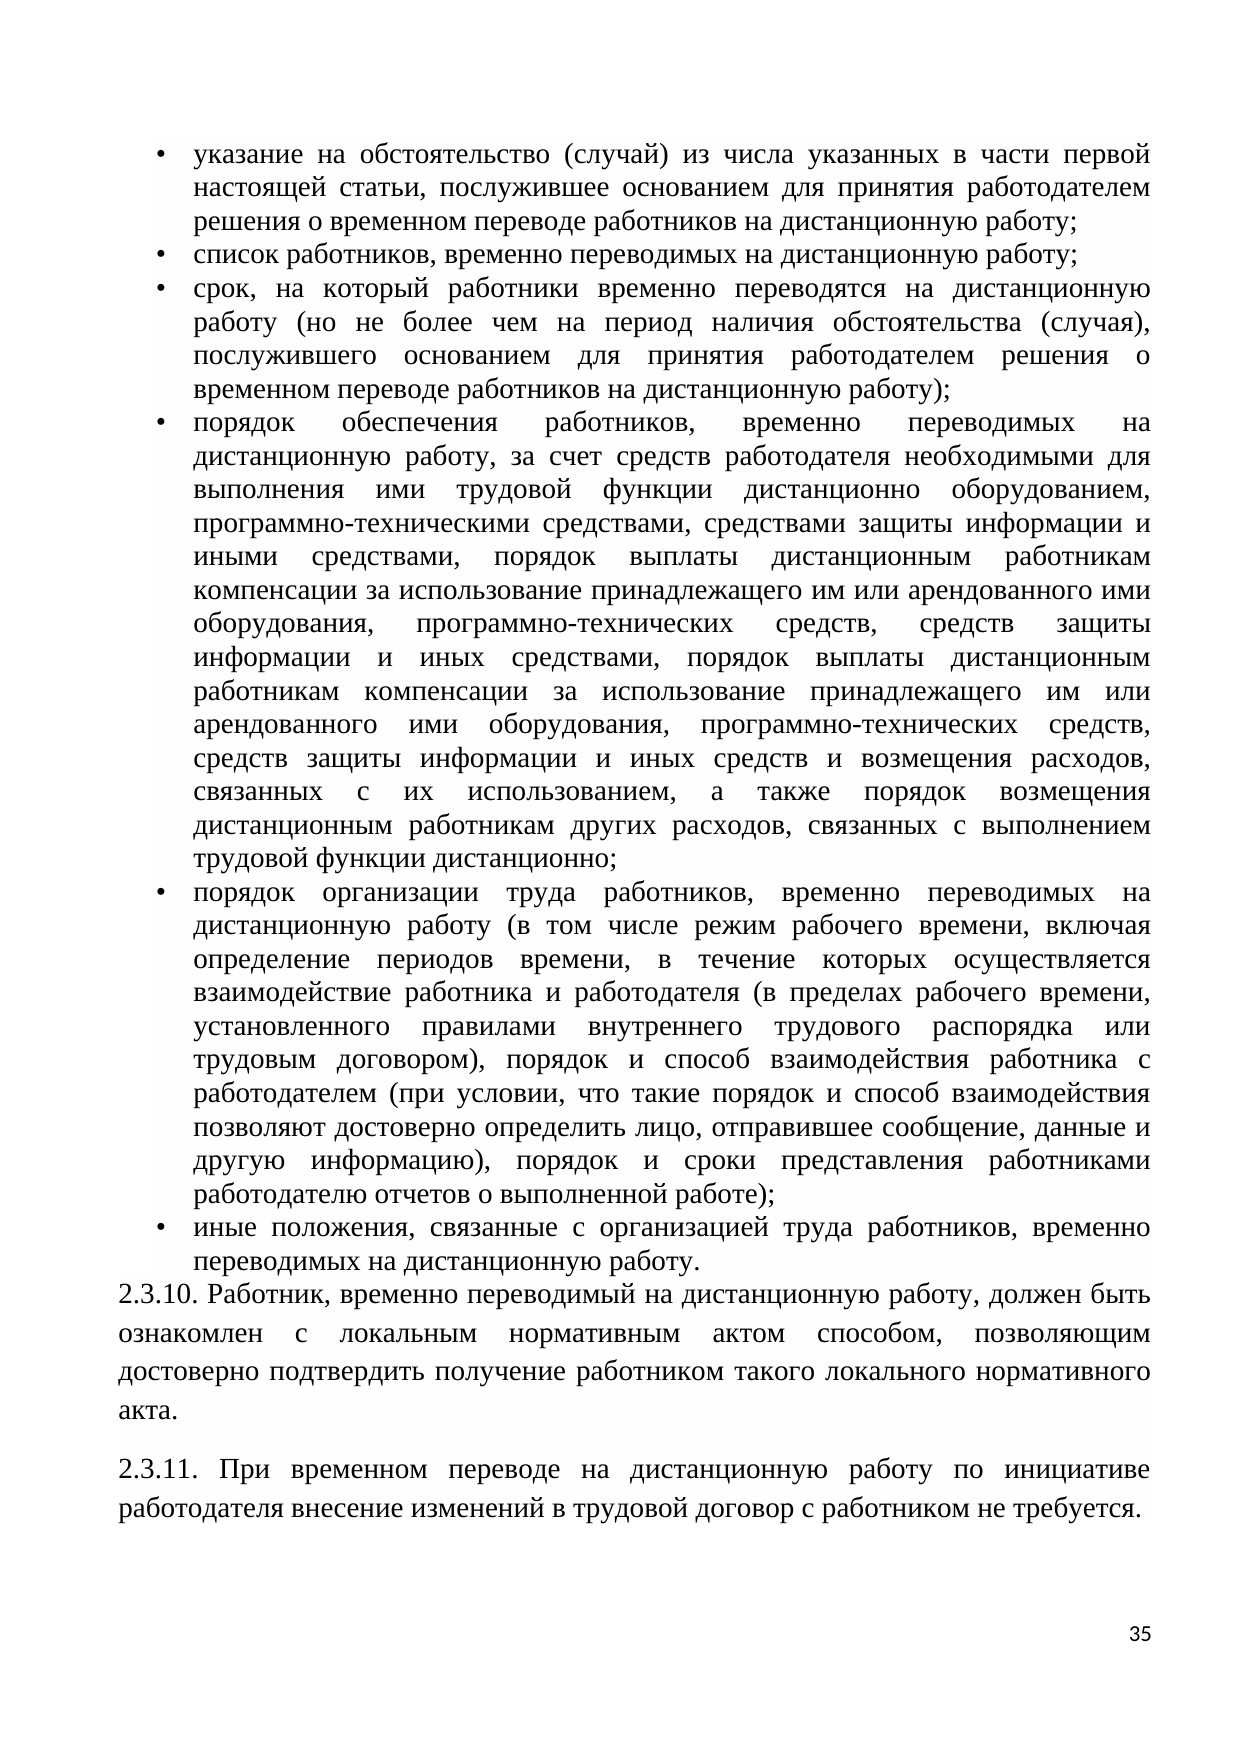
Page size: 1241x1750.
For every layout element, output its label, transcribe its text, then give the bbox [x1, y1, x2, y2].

list порядок обеспечения работников, временно переводимых на дистанционную работу, за счет средств работодателя необходимыми для выполнения ими трудовой функции дистанционно оборудованием, программно-техническими средствами, средствами защиты информации и иными средствами, порядок выплаты дистанционным работникам компенсации за использование принадлежащего им или арендованного ими оборудования, программно-технических средств, средств защиты информации и иных средствами, порядок выплаты дистанционным работникам компенсации за использование принадлежащего им или арендованного ими оборудования, программно-технических средств, средств защиты информации и иных средств и возмещения расходов, связанных с их использованием, а также порядок возмещения дистанционным работникам других расходов, связанных с выполнением трудовой функции дистанционно; [156, 404, 1152, 874]
list срок, на который работники временно переводятся на дистанционную работу (но не более чем на период наличия обстоятельства (случая), послужившего основанием для принятия работодателем решения о временном переводе работников на дистанционную работу); [156, 270, 1152, 404]
list указание на обстоятельство (случай) из числа указанных в части первой настоящей статьи, послужившее основанием для принятия работодателем решения о временном переводе работников на дистанционную работу; [156, 136, 1152, 237]
list иные положения, связанные с организацией труда работников, временно переводимых на дистанционную работу. [156, 1209, 1152, 1276]
text 2.3.10. Работник, временно переводимый на дистанционную работу, должен быть ознакомлен с локальным нормативным актом способом, позволяющим достоверно подтвердить получение работником такого локального нормативного акта. [118, 1276, 1152, 1426]
list список работников, временно переводимых на дистанционную работу; [156, 237, 1152, 270]
list порядок организации труда работников, временно переводимых на дистанционную работу (в том числе режим рабочего времени, включая определение периодов времени, в течение которых осуществляется взаимодействие работника и работодателя (в пределах рабочего времени, установленного правилами внутреннего трудового распорядка или трудовым договором), порядок и способ взаимодействия работника с работодателем (при условии, что такие порядок и способ взаимодействия позволяют достоверно определить лицо, отправившее сообщение, данные и другую информацию), порядок и сроки представления работниками работодателю отчетов о выполненной работе); [156, 874, 1152, 1209]
text 2.3.11. При временном переводе на дистанционную работу по инициативе работодателя внесение изменений в трудовой договор с работником не требуется. [118, 1451, 1152, 1523]
